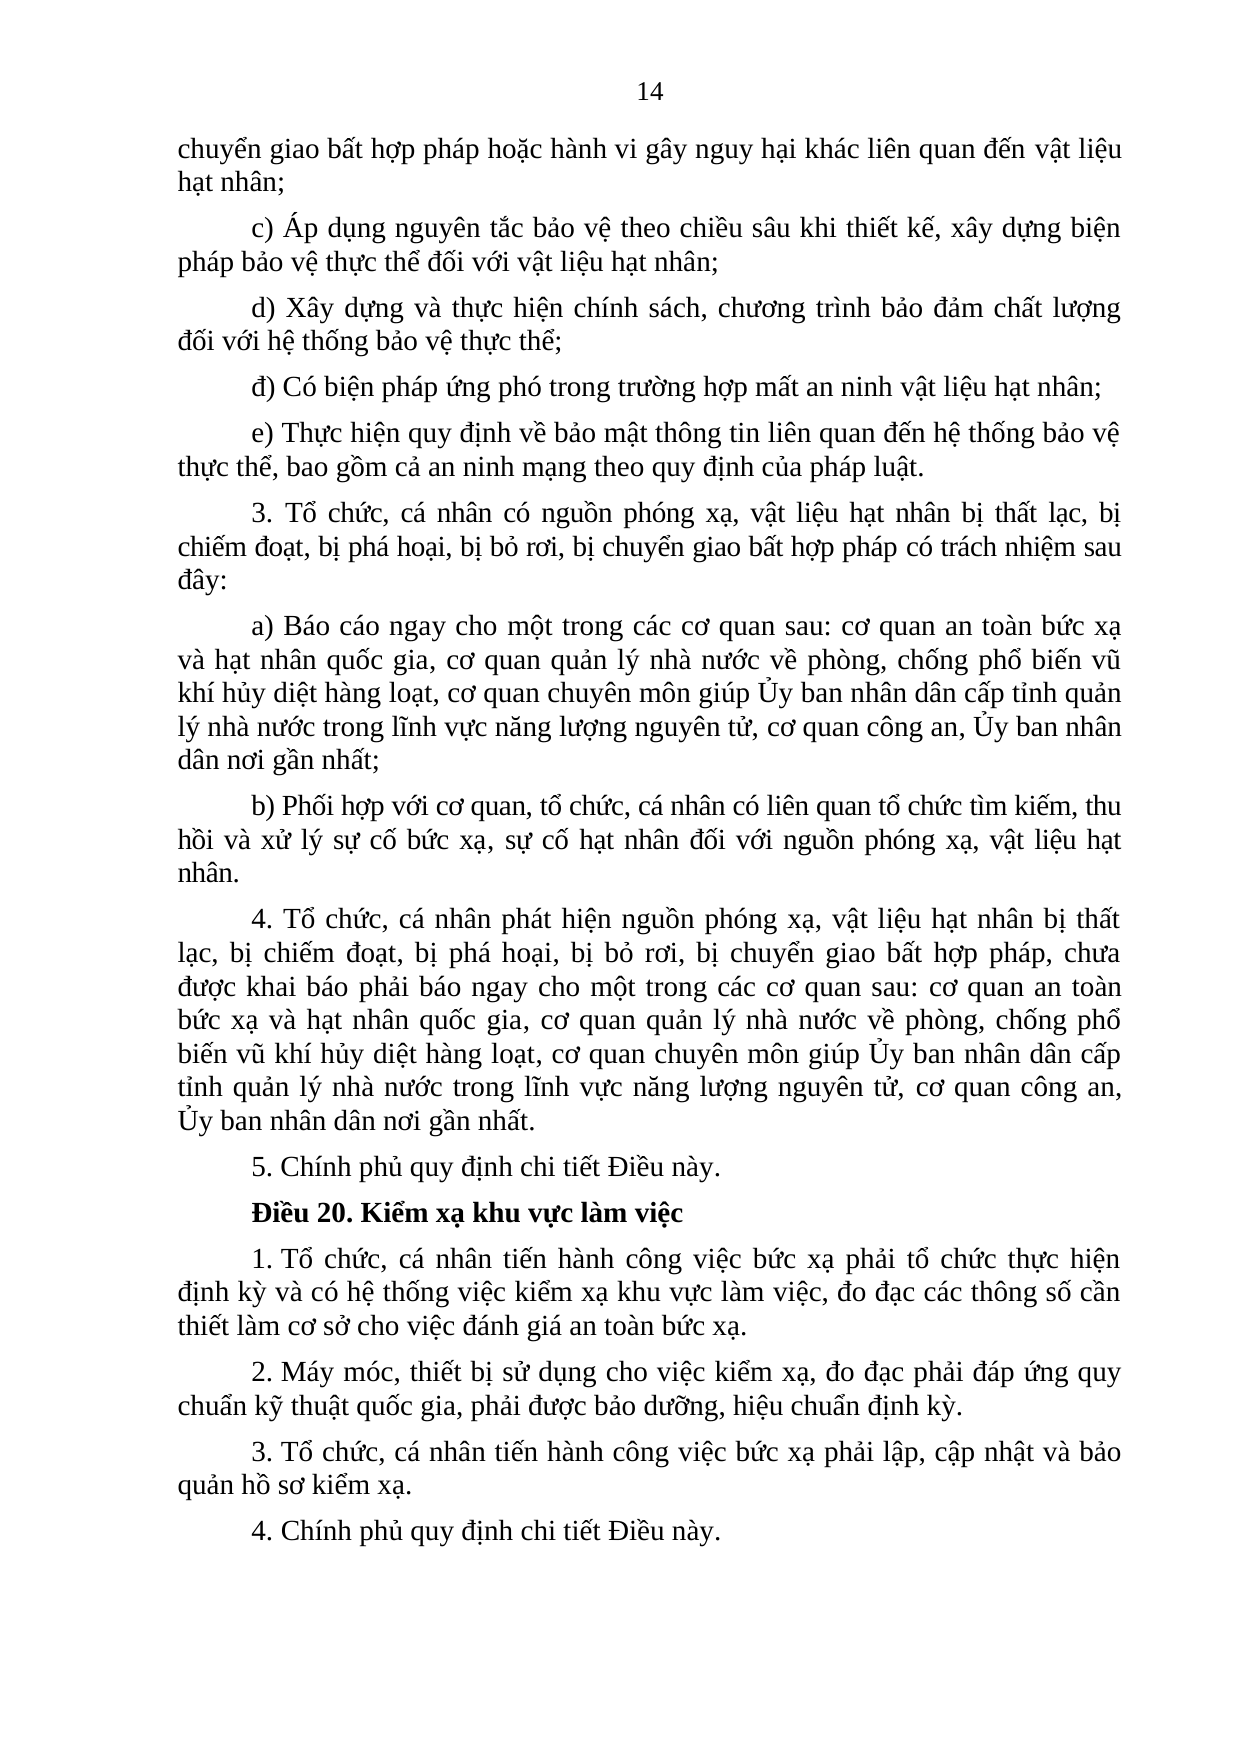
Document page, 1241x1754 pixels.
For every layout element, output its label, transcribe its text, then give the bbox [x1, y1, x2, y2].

text 3. Tổ chức, cá nhân có nguồn phóng xạ, vật liệu hạt nhân bị thất lạc, bị chiếm đoạt, bị phá hoại, bị bỏ rơi, bị chuyển giao bất hợp pháp có trách nhiệm sau đây: [177, 495, 1122, 596]
text 4. Tổ chức, cá nhân phát hiện nguồn phóng xạ, vật liệu hạt nhân bị thất lạc, bị chiếm đoạt, bị phá hoại, bị bỏ rơi, bị chuyển giao bất hợp pháp, chưa được khai báo phải báo ngay cho một trong các cơ quan sau: cơ quan an toàn bức xạ và hạt nhân quốc gia, cơ quan quản lý nhà nước về phòng, chống phổ biến vũ khí hủy diệt hàng loạt, cơ quan chuyên môn giúp Ủy ban nhân dân cấp tỉnh quản lý nhà nước trong lĩnh vực năng lượng nguyên tử, cơ quan công an, Ủy ban nhân dân nơi gần nhất. [177, 902, 1122, 1136]
text d) Xây dựng và thực hiện chính sách, chương trình bảo đảm chất lượng đối với hệ thống bảo vệ thực thể; [177, 290, 1122, 357]
text e) Thực hiện quy định về bảo mật thông tin liên quan đến hệ thống bảo vệ thực thể, bao gồm cả an ninh mạng theo quy định của pháp luật. [177, 416, 1122, 483]
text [177, 131, 1122, 198]
list Tổ chức, cá nhân tiến hành công việc bức xạ phải lập, cập nhật và bảo quản hồ sơ kiểm xạ. [177, 1434, 1122, 1501]
subtitle Điều 20. Kiểm xạ khu vực làm việc [251, 1195, 1122, 1228]
text b) Phối hợp với cơ quan, tổ chức, cá nhân có liên quan tổ chức tìm kiếm, thu hồi và xử lý sự cố bức xạ, sự cố hạt nhân đối với nguồn phóng xạ, vật liệu hạt nhân. [177, 788, 1122, 889]
text 5. Chính phủ quy định chi tiết Điều này. [177, 1149, 1122, 1182]
text c) Áp dụng nguyên tắc bảo vệ theo chiều sâu khi thiết kế, xây dựng biện pháp bảo vệ thực thể đối với vật liệu hạt nhân; [177, 210, 1122, 277]
text đ) Có biện pháp ứng phó trong trường hợp mất an ninh vật liệu hạt nhân; [177, 369, 1122, 403]
list Chính phủ quy định chi tiết Điều này. [177, 1513, 1122, 1547]
list Tổ chức, cá nhân tiến hành công việc bức xạ phải tổ chức thực hiện định kỳ và có hệ thống việc kiểm xạ khu vực làm việc, đo đạc các thông số cần thiết làm cơ sở cho việc đánh giá an toàn bức xạ. [177, 1241, 1122, 1342]
list Máy móc, thiết bị sử dụng cho việc kiểm xạ, đo đạc phải đáp ứng quy chuẩn kỹ thuật quốc gia, phải được bảo dưỡng, hiệu chuẩn định kỳ. [177, 1354, 1122, 1421]
text a) Báo cáo ngay cho một trong các cơ quan sau: cơ quan an toàn bức xạ và hạt nhân quốc gia, cơ quan quản lý nhà nước về phòng, chống phổ biến vũ khí hủy diệt hàng loạt, cơ quan chuyên môn giúp Ủy ban nhân dân cấp tỉnh quản lý nhà nước trong lĩnh vực năng lượng nguyên tử, cơ quan công an, Ủy ban nhân dân nơi gần nhất; [177, 608, 1122, 776]
